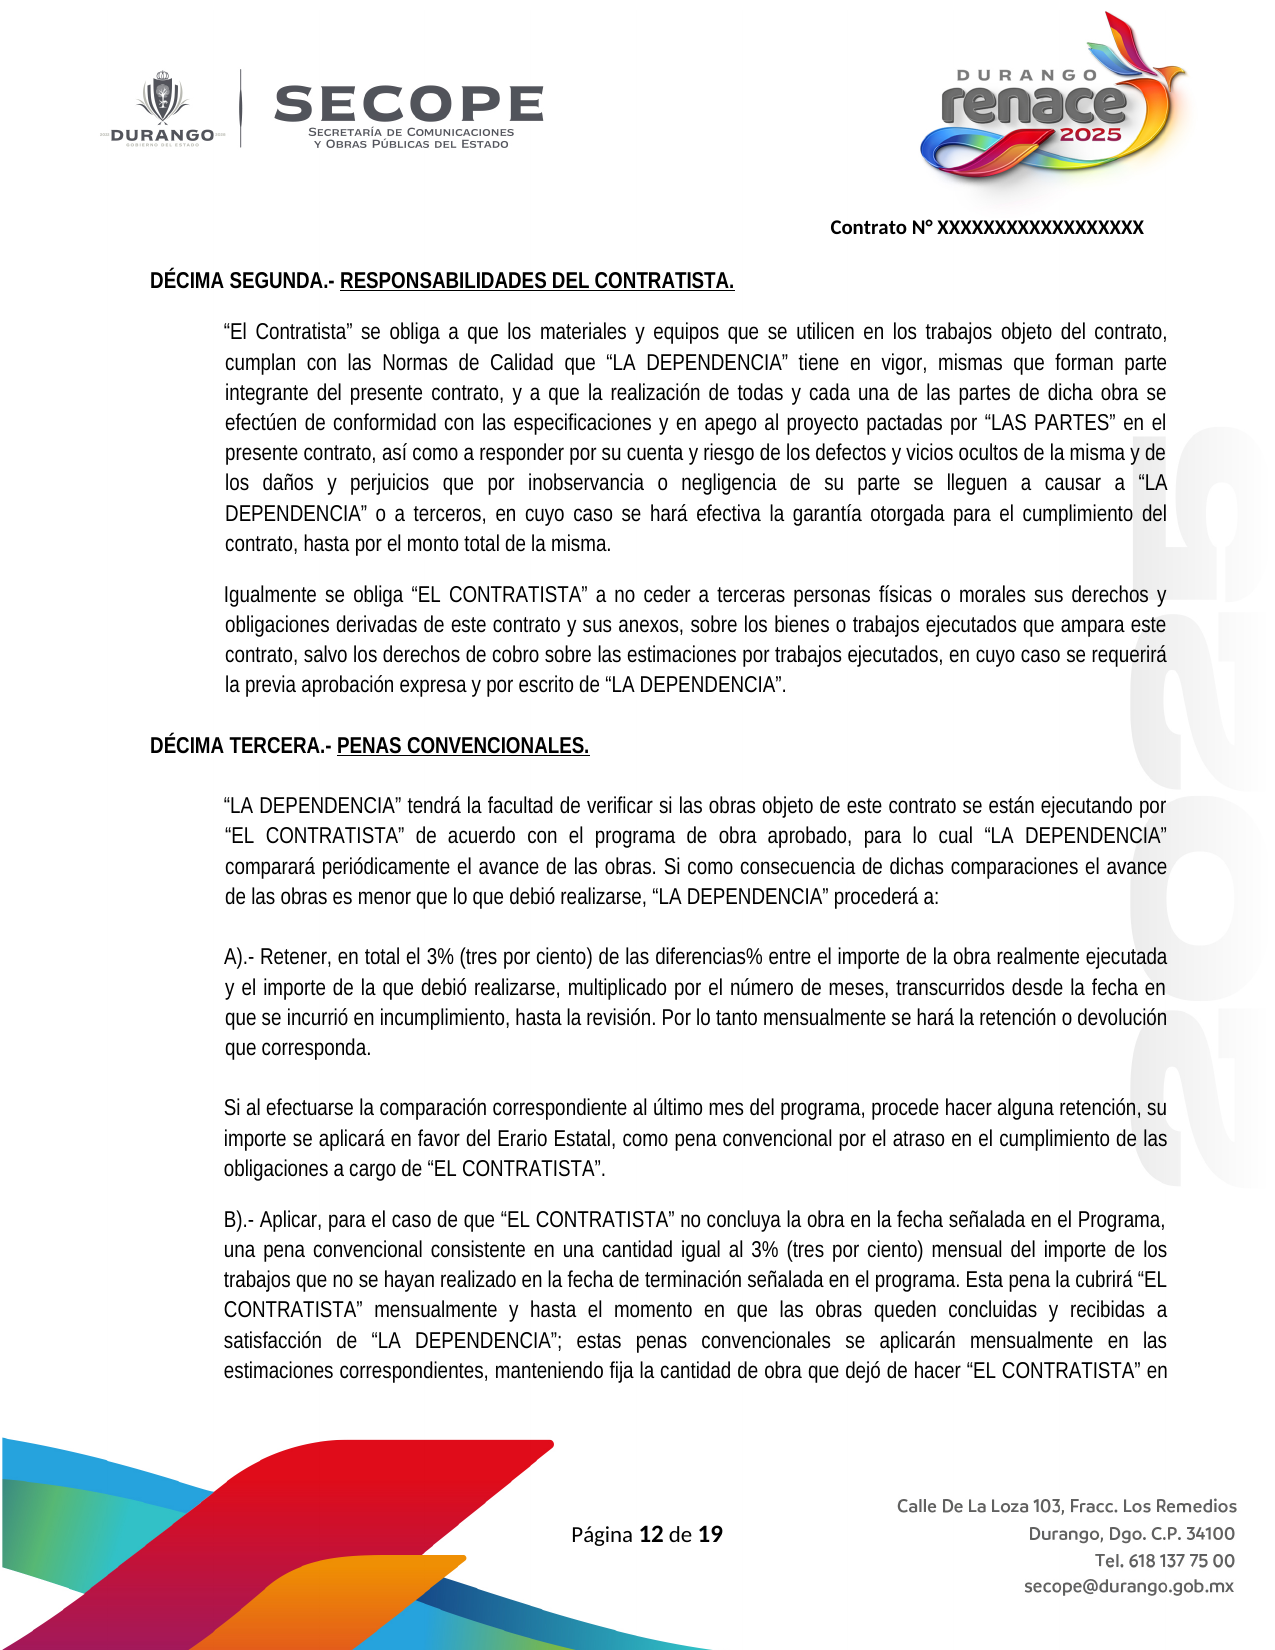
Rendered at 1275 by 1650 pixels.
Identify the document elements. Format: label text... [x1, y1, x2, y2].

text Si al efectuarse la comparación correspondiente al último mes del programa, procede hacer alguna retención, su importe se aplicará en favor del Erario Estatal, como pena convencional por el atraso en el cumplimiento de las obligaciones a cargo de “EL CONTRATISTA”. [224, 1094, 1168, 1181]
text DÉCIMA SEGUNDA.- RESPONSABILIDADES DEL CONTRATISTA. [150, 267, 1168, 294]
text Igualmente se obliga “EL CONTRATISTA” a no ceder a terceras personas físicas o morales sus derechos y obligaciones derivadas de este contrato y sus anexos, sobre los bienes o trabajos ejecutados que ampara este contrato, salvo los derechos de cobro sobre las estimaciones por trabajos ejecutados, en cuyo caso se requerirá la previa aprobación expresa y por escrito de “LA DEPENDENCIA”. [224, 581, 1168, 698]
text DÉCIMA TERCERA.- PENAS CONVENCIONALES. [150, 732, 1168, 758]
text “LA DEPENDENCIA” tendrá la facultad de verificar si las obras objeto de este contrato se están ejecutando por “EL CONTRATISTA” de acuerdo con el programa de obra aprobado, para lo cual “LA DEPENDENCIA” comparará periódicamente el avance de las obras. Si como consecuencia de dichas comparaciones el avance de las obras es menor que lo que debió realizarse, “LA DEPENDENCIA” procederá a: [224, 792, 1168, 909]
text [224, 1206, 1168, 1383]
picture [2, 10, 1271, 1650]
text “El Contratista” se obliga a que los materiales y equipos que se utilicen en los trabajos objeto del contrato, cumplan con las Normas de Calidad que “LA DEPENDENCIA” tiene en vigor, mismas que forman parte integrante del presente contrato, y a que la realización de todas y cada una de las partes de dicha obra se efectúen de conformidad con las especificaciones y en apego al proyecto pactadas por “LAS PARTES” en el presente contrato, así como a responder por su cuenta y riesgo de los defectos y vicios ocultos de la misma y de los daños y perjuicios que por inobservancia o negligencia de su parte se lleguen a causar a “LA DEPENDENCIA” o a terceros, en cuyo caso se hará efectiva la garantía otorgada para el cumplimiento del contrato, hasta por el monto total de la misma. [224, 318, 1168, 556]
text A).- Retener, en total el 3% (tres por ciento) de las diferencias% entre el importe de la obra realmente ejecutada y el importe de la que debió realizarse, multiplicado por el número de meses, transcurridos desde la fecha en que se incurrió en incumplimiento, hasta la revisión. Por lo tanto mensualmente se hará la retención o devolución que corresponda. [224, 943, 1168, 1060]
